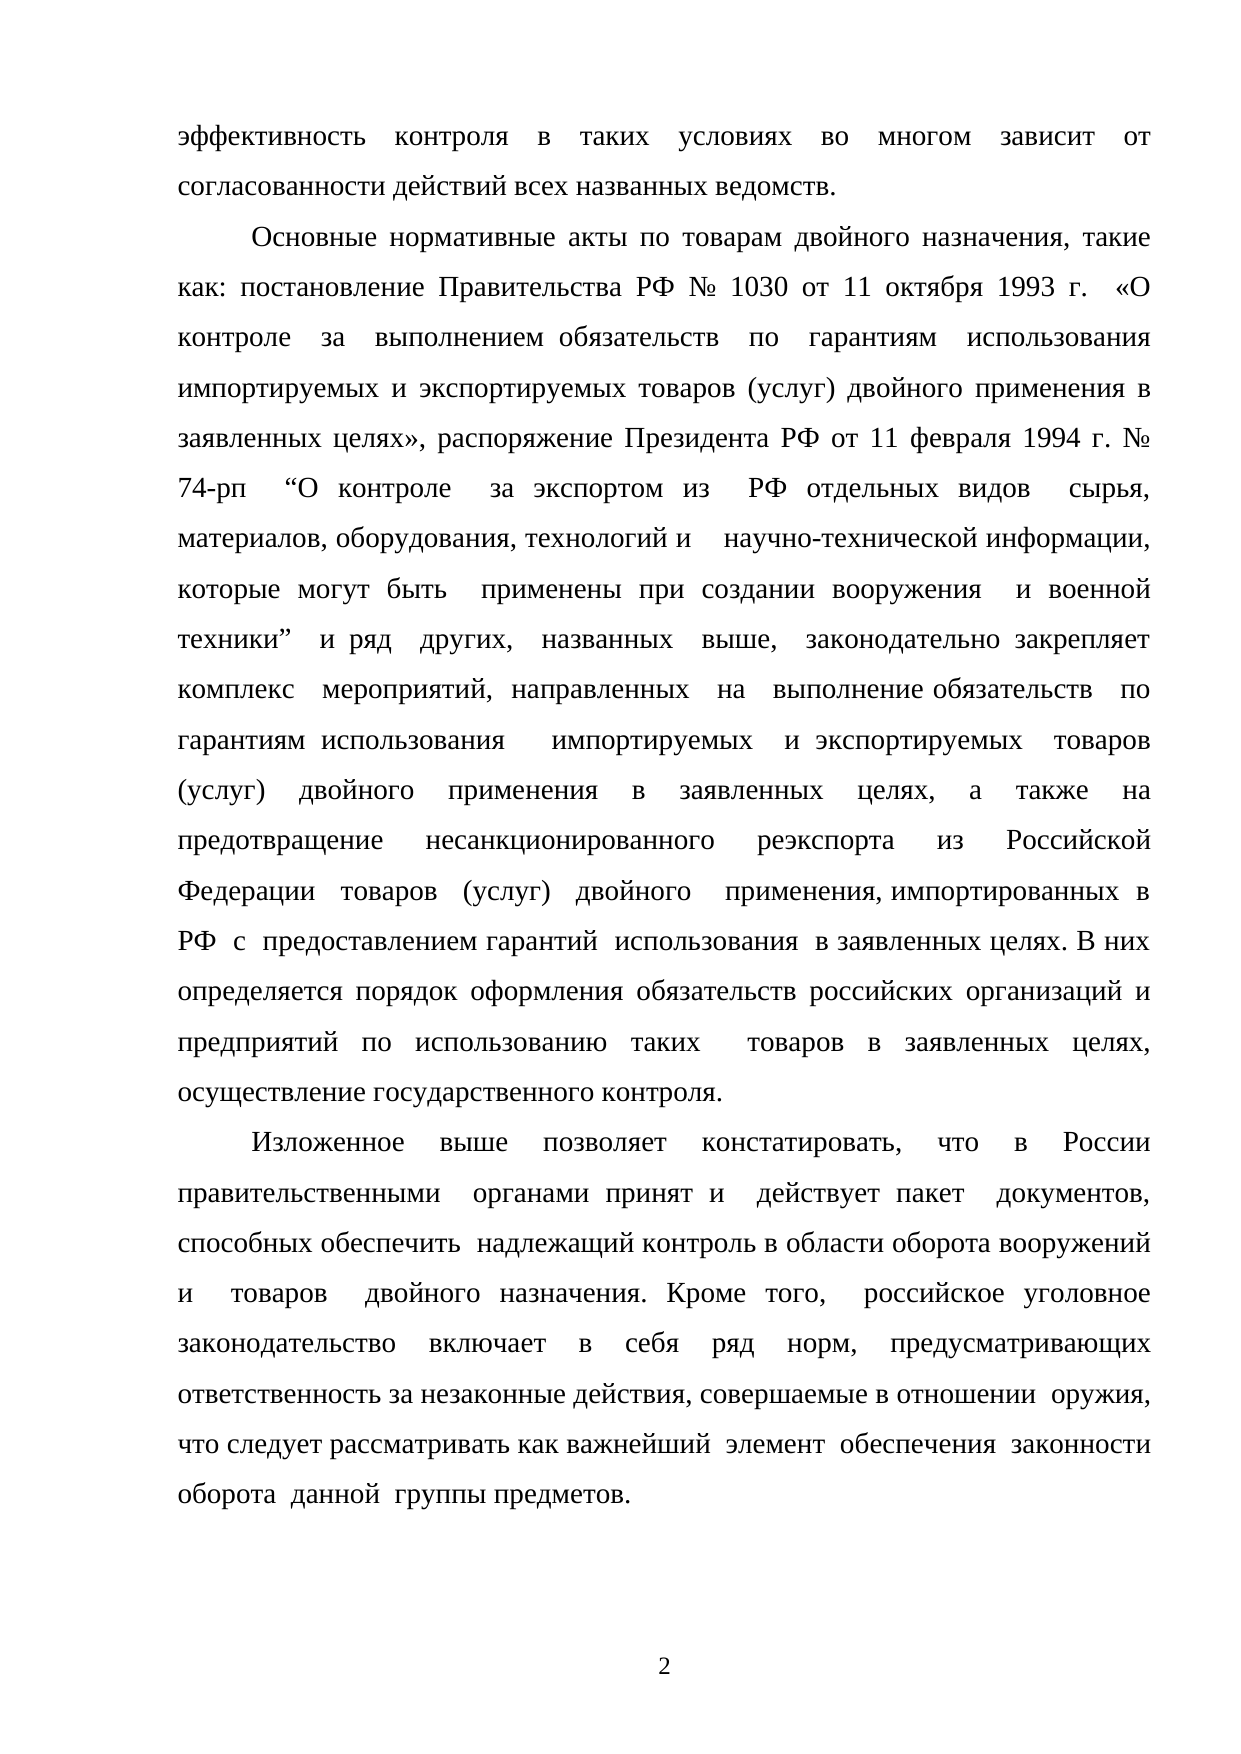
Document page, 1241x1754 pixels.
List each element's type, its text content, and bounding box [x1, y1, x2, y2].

text Изложенное выше позволяет констатировать, что в России правительственными органами принят и действует пакет документов, способных обеспечить надлежащий контроль в области оборота вооружений и товаров двойного назначения. Кроме того, российское уголовное законодательство включает в себя ряд норм, предусматривающих ответственность за незаконные действия, совершаемые в отношении оружия, что следует рассматривать как важнейший элемент обеспечения законности оборота данной группы предметов. [177, 1124, 1152, 1510]
text Основные нормативные акты по товарам двойного назначения, такие как: постановление Правительства РФ № 1030 от 11 октября 1993 г. «О контроле за выполнением обязательств по гарантиям использования импортируемых и экспортируемых товаров (услуг) двойного применения в заявленных целях», распоряжение Президента РФ от 11 февраля 1994 г. № 74-рп “О контроле за экспортом из РФ отдельных видов сырья, материалов, оборудования, технологий и научно-технической информации, которые могут быть применены при создании вооружения и военной техники” и ряд других, названных выше, законодательно закрепляет комплекс мероприятий, направленных на выполнение обязательств по гарантиям использования импортируемых и экспортируемых товаров (услуг) двойного применения в заявленных целях, а также на предотвращение несанкционированного реэкспорта из Российской Федерации товаров (услуг) двойного применения, импортированных в РФ с предоставлением гарантий использования в заявленных целях. В них определяется порядок оформления обязательств российских организаций и предприятий по использованию таких товаров в заявленных целях, осуществление государственного контроля. [177, 219, 1152, 1108]
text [177, 118, 1152, 202]
